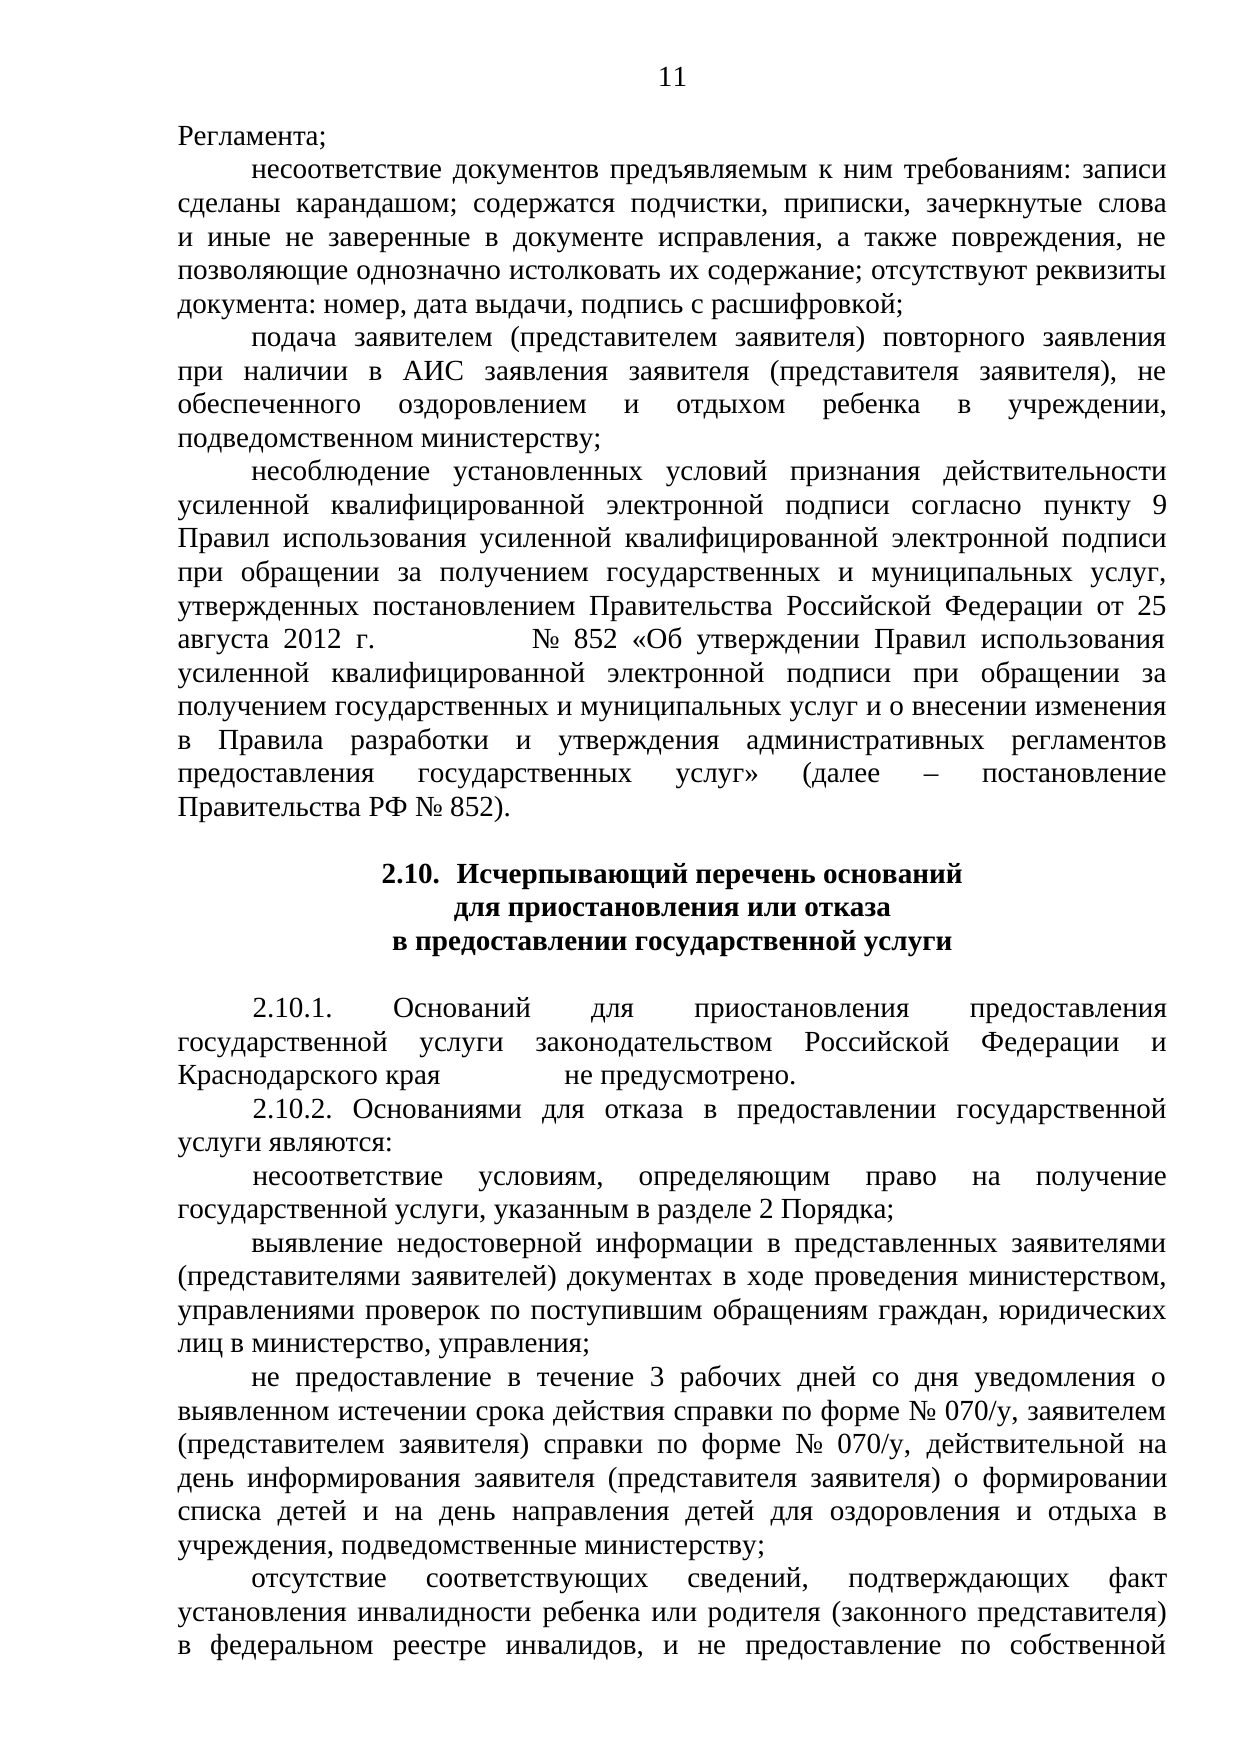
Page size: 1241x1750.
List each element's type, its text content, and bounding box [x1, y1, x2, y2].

text для приостановления или отказа [177, 889, 1167, 923]
text подача заявителем (представителем заявителя) повторного заявления при наличии в АИС заявления заявителя (представителя заявителя), не обеспеченного оздоровлением и отдыхом ребенка в учреждении, подведомственном министерству; [177, 319, 1167, 453]
text несоответствие условиям, определяющим право на получение государственной услуги, указанным в разделе 2 Порядка; [177, 1158, 1167, 1225]
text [177, 118, 1167, 152]
list Исчерпывающий перечень оснований [177, 856, 1167, 889]
text не предоставление в течение 3 рабочих дней со дня уведомления о выявленном истечении срока действия справки по форме № 070/у, заявителем (представителем заявителя) справки по форме № 070/у, действительной на день информирования заявителя (представителя заявителя) о формировании списка детей и на день направления детей для оздоровления и отдыха в учреждения, подведомственные министерству; [177, 1359, 1167, 1560]
text 2.10.1. Оснований для приостановления предоставления государственной услуги законодательством Российской Федерации и Краснодарского края не предусмотрено. [177, 990, 1167, 1091]
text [177, 1560, 1167, 1661]
text несоблюдение установленных условий признания действительности усиленной квалифицированной электронной подписи согласно пункту 9 Правил использования усиленной квалифицированной электронной подписи при обращении за получением государственных и муниципальных услуг, утвержденных постановлением Правительства Российской Федерации от 25 августа 2012 г. № 852 «Об утверждении Правил использования усиленной квалифицированной электронной подписи при обращении за получением государственных и муниципальных услуг и о внесении изменения в Правила разработки и утверждения административных регламентов предоставления государственных услуг» (далее – постановление Правительства РФ № 852). [177, 453, 1167, 822]
text 2.10.2. Основаниями для отказа в предоставлении государственной услуги являются: [177, 1091, 1167, 1158]
text выявление недостоверной информации в представленных заявителями (представителями заявителей) документах в ходе проведения министерством, управлениями проверок по поступившим обращениям граждан, юридических лиц в министерство, управления; [177, 1225, 1167, 1359]
text в предоставлении государственной услуги [177, 923, 1167, 957]
text несоответствие документов предъявляемым к ним требованиям: записи сделаны карандашом; содержатся подчистки, приписки, зачеркнутые слова и иные не заверенные в документе исправления, а также повреждения, не позволяющие однозначно истолковать их содержание; отсутствуют реквизиты документа: номер, дата выдачи, подпись с расшифровкой; [177, 152, 1167, 319]
